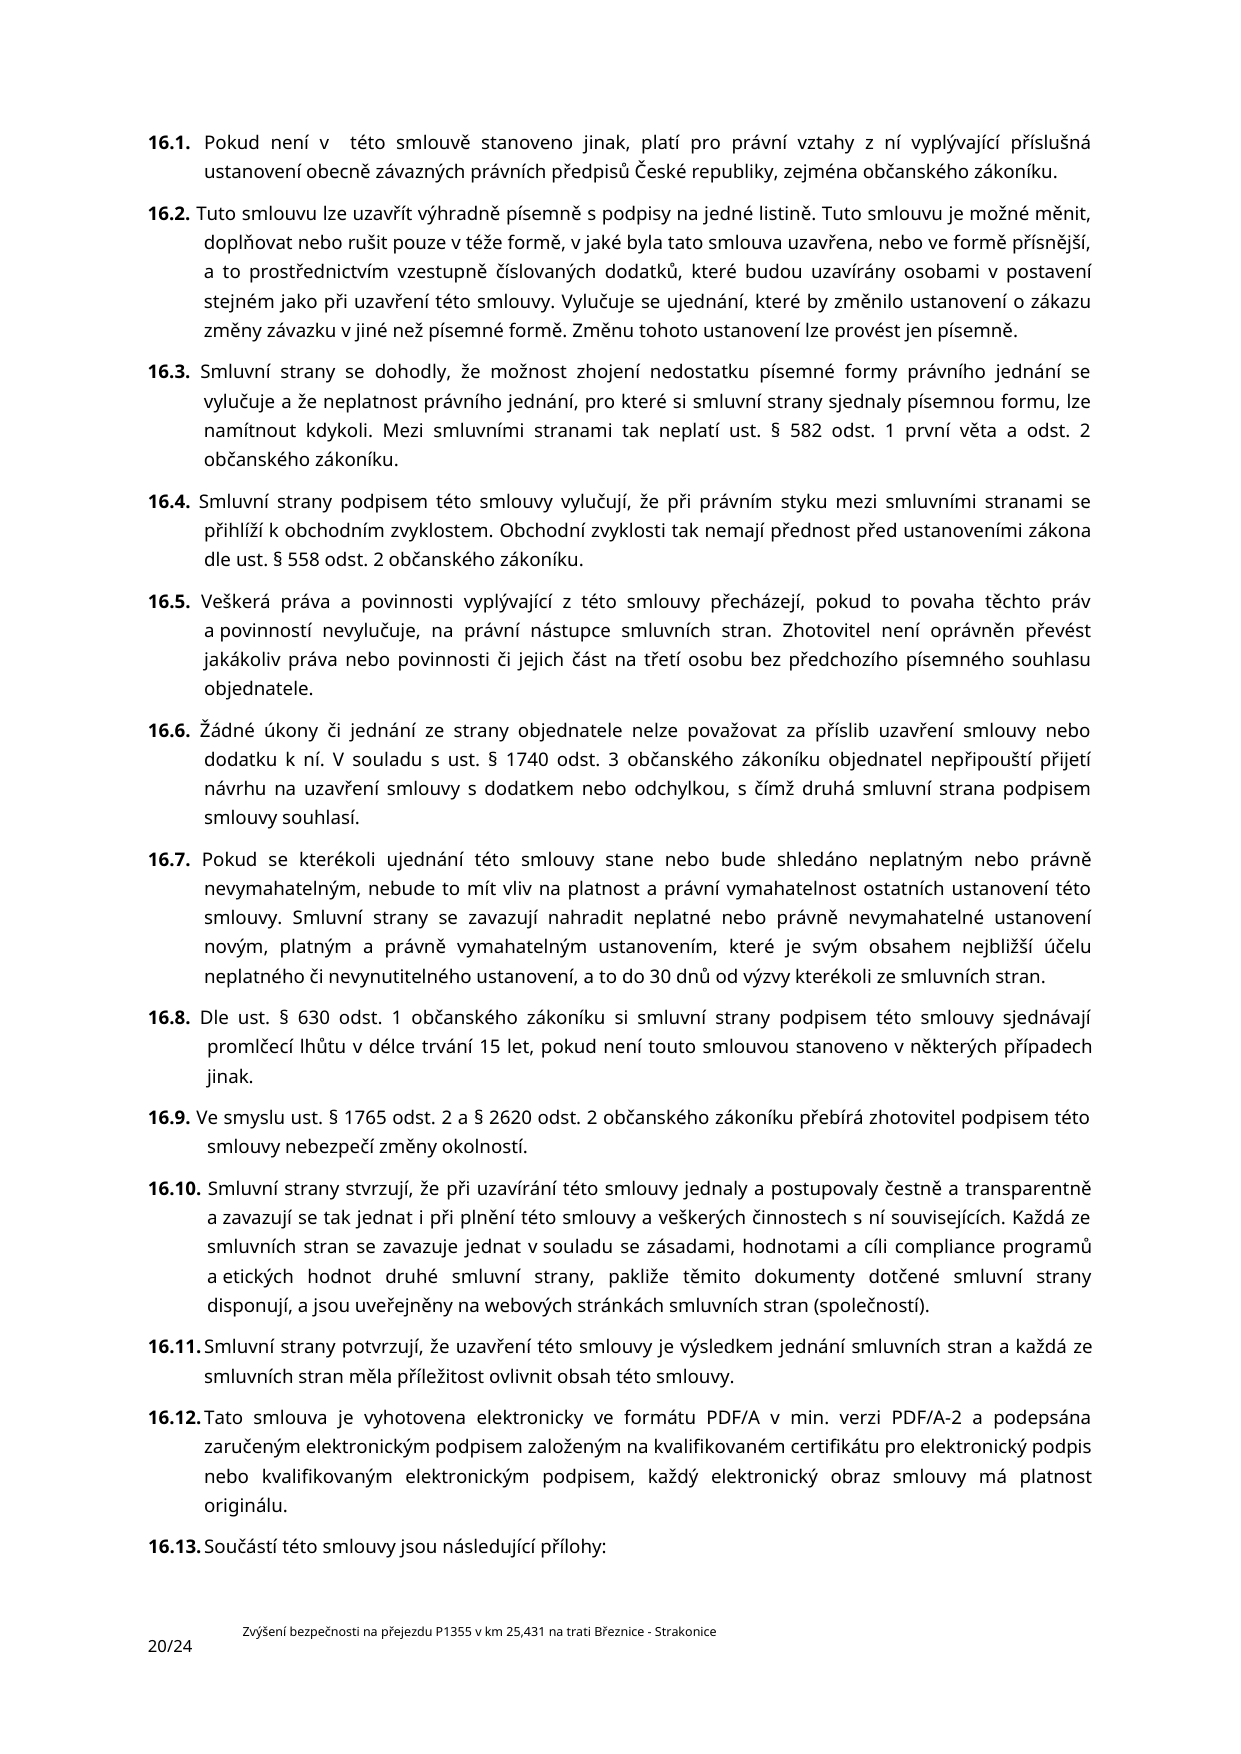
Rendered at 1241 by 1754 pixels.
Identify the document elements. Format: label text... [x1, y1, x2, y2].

text 16.4. Smluvní strany podpisem této smlouvy vylučují, že při právním styku mezi smluvními stranami se přihlíží k obchodním zvyklostem. Obchodní zvyklosti tak nemají přednost před ustanoveními zákona dle ust. § 558 odst. 2 občanského zákoníku. [148, 485, 1092, 572]
text 16.5. Veškerá práva a povinnosti vyplývající z této smlouvy přecházejí, pokud to povaha těchto práv a povinností nevylučuje, na právní nástupce smluvních stran. Zhotovitel není oprávněn převést jakákoliv práva nebo povinnosti či jejich část na třetí osobu bez předchozího písemného souhlasu objednatele. [148, 585, 1092, 701]
text 16.3. Smluvní strany se dohodly, že možnost zhojení nedostatku písemné formy právního jednání se vylučuje a že neplatnost právního jednání, pro které si smluvní strany sjednaly písemnou formu, lze namítnout kdykoli. Mezi smluvními stranami tak neplatí ust. § 582 odst. 1 první věta a odst. 2 občanského zákoníku. [147, 356, 1092, 472]
text 16.7. Pokud se kterékoli ujednání této smlouvy stane nebo bude shledáno neplatným nebo právně nevymahatelným, nebude to mít vliv na platnost a právní vymahatelnost ostatních ustanovení této smlouvy. Smluvní strany se zavazují nahradit neplatné nebo právně nevymahatelné ustanovení novým, platným a právně vymahatelným ustanovením, které je svým obsahem nejbližší účelu neplatného či nevynutitelného ustanovení, a to do 30 dnů od výzvy kterékoli ze smluvních stran. [148, 843, 1092, 989]
text 16.6. Žádné úkony či jednání ze strany objednatele nelze považovat za příslib uzavření smlouvy nebo dodatku k ní. V souladu s ust. § 1740 odst. 3 občanského zákoníku objednatel nepřipouští přijetí návrhu na uzavření smlouvy s dodatkem nebo odchylkou, s čímž druhá smluvní strana podpisem smlouvy souhlasí. [148, 714, 1092, 831]
text 16.9. Ve smyslu ust. § 1765 odst. 2 a § 2620 odst. 2 občanského zákoníku přebírá zhotovitel podpisem této smlouvy nebezpečí změny okolností. [148, 1101, 1092, 1160]
text 16.1. Pokud není v této smlouvě stanoveno jinak, platí pro právní vztahy z ní vyplývající příslušná ustanovení obecně závazných právních předpisů České republiky, zejména občanského zákoníku. [148, 126, 1092, 185]
text 16.2. Tuto smlouvu lze uzavřít výhradně písemně s podpisy na jedné listině. Tuto smlouvu je možné měnit, doplňovat nebo rušit pouze v téže formě, v jaké byla tato smlouva uzavřena, nebo ve formě přísnější, a to prostřednictvím vzestupně číslovaných dodatků, které budou uzavírány osobami v postavení stejném jako při uzavření této smlouvy. Vylučuje se ujednání, které by změnilo ustanovení o zákazu změny závazku v jiné než písemné formě. Změnu tohoto ustanovení lze provést jen písemně. [147, 197, 1092, 343]
text 16.13. Součástí této smlouvy jsou následující přílohy: [148, 1531, 1092, 1560]
text 16.11. Smluvní strany potvrzují, že uzavření této smlouvy je výsledkem jednání smluvních stran a každá ze smluvních stran měla příležitost ovlivnit obsah této smlouvy. [148, 1331, 1092, 1389]
text 16.8. Dle ust. § 630 odst. 1 občanského zákoníku si smluvní strany podpisem této smlouvy sjednávají promlčecí lhůtu v délce trvání 15 let, pokud není touto smlouvou stanoveno v některých případech jinak. [148, 1001, 1092, 1089]
text 16.10. Smluvní strany stvrzují, že při uzavírání této smlouvy jednaly a postupovaly čestně a transparentně a zavazují se tak jednat i při plnění této smlouvy a veškerých činnostech s ní souvisejících. Každá ze smluvních stran se zavazuje jednat v souladu se zásadami, hodnotami a cíli compliance programů a etických hodnot druhé smluvní strany, pakliže těmito dokumenty dotčené smluvní strany disponují, a jsou uveřejněny na webových stránkách smluvních stran (společností). [148, 1172, 1092, 1318]
text 16.12. Tato smlouva je vyhotovena elektronicky ve formátu PDF/A v min. verzi PDF/A-2 a podepsána zaručeným elektronickým podpisem založeným na kvalifikovaném certifikátu pro elektronický podpis nebo kvalifikovaným elektronickým podpisem, každý elektronický obraz smlouvy má platnost originálu. [148, 1401, 1092, 1518]
